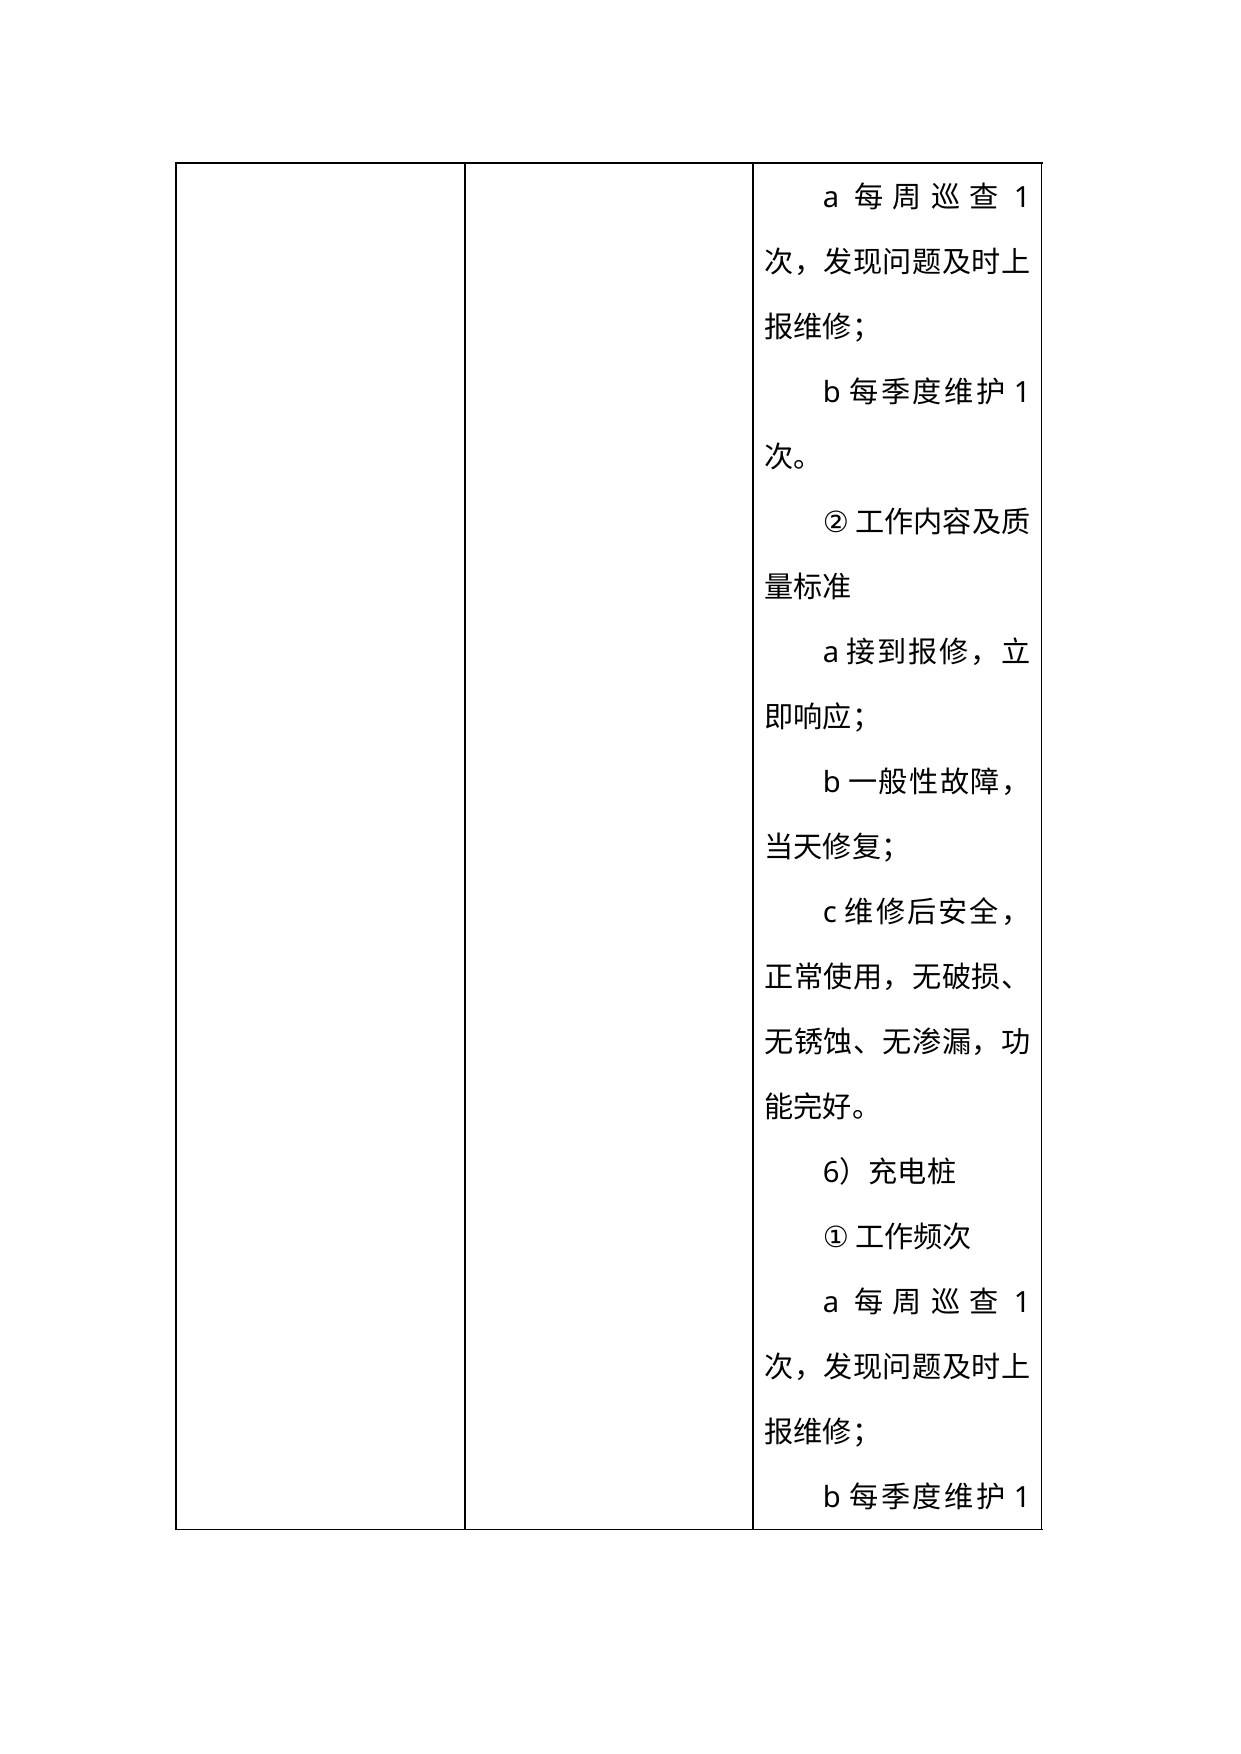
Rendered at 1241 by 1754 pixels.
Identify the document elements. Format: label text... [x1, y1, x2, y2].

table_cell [754, 164, 1041, 1528]
table_cell 1 [177, 164, 464, 1528]
table_cell [466, 164, 752, 1528]
